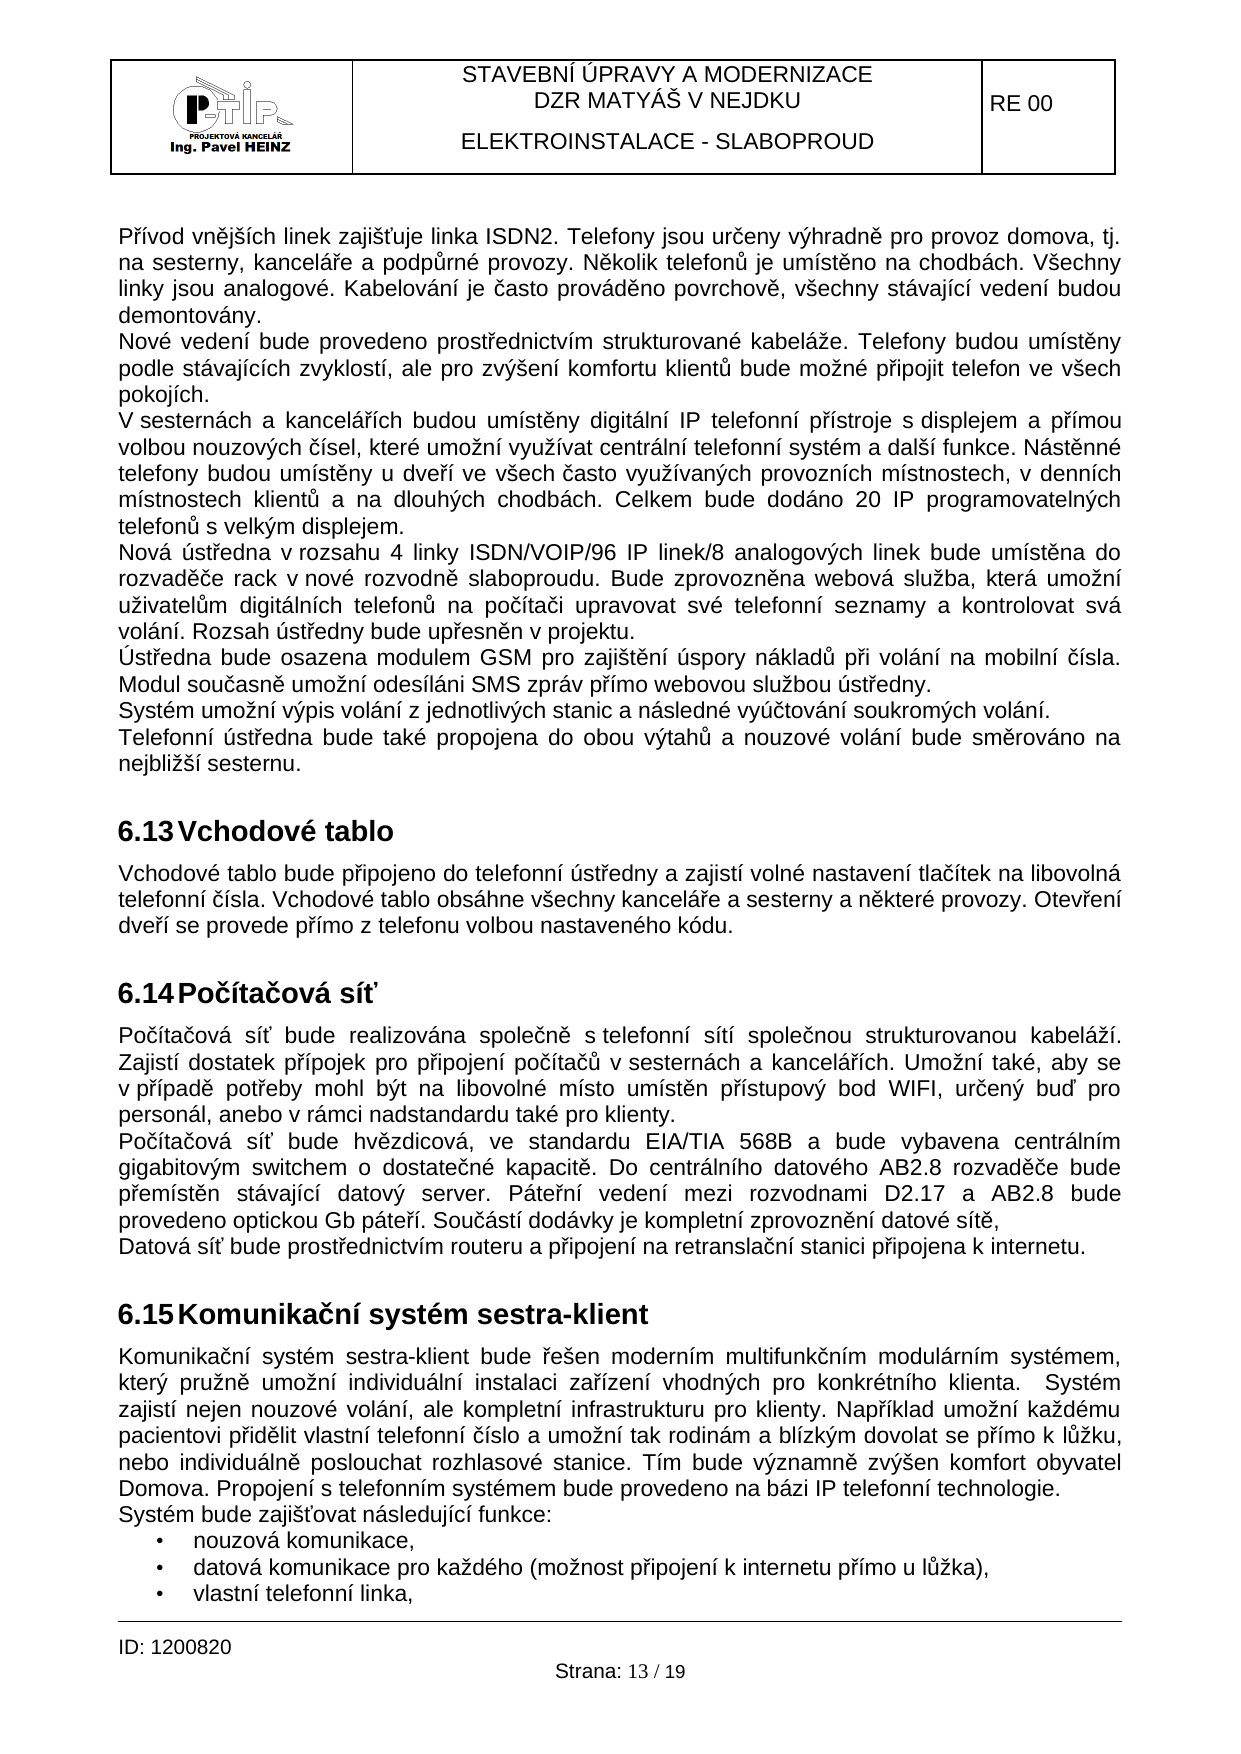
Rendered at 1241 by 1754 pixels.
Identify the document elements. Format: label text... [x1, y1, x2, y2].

text Vchodové tablo bude připojeno do telefonní ústředny a zajistí volné nastavení tlačítek na libovolná telefonní čísla. Vchodové tablo obsáhne všechny kanceláře a sesterny a některé provozy. Otevření dveří se provede přímo z telefonu volbou nastaveného kódu. [118, 860, 1122, 939]
subtitle Počítačová síť [117, 976, 1122, 1010]
text Nová ústředna v rozsahu 4 linky ISDN/VOIP/96 IP linek/8 analogových linek bude umístěna do rozvaděče rack v nové rozvodně slaboproudu. Bude zprovozněna webová služba, která umožní uživatelům digitálních telefonů na počítači upravovat své telefonní seznamy a kontrolovat svá volání. Rozsah ústředny bude upřesněn v projektu. [118, 539, 1122, 644]
text Komunikační systém sestra-klient bude řešen moderním multifunkčním modulárním systémem, který pružně umožní individuální instalaci zařízení vhodných pro konkrétního klienta. Systém zajistí nejen nouzové volání, ale kompletní infrastrukturu pro klienty. Například umožní každému pacientovi přidělit vlastní telefonní číslo a umožní tak rodinám a blízkým dovolat se přímo k lůžku, nebo individuálně poslouchat rozhlasové stanice. Tím bude významně zvýšen komfort obyvatel Domova. Propojení s telefonním systémem bude provedeno na bázi IP telefonní technologie. [118, 1343, 1122, 1501]
text Nové vedení bude provedeno prostřednictvím strukturované kabeláže. Telefony budou umístěny podle stávajících zvyklostí, ale pro zvýšení komfortu klientů bude možné připojit telefon ve všech pokojích. [118, 328, 1122, 407]
list nouzová komunikace, [156, 1527, 1122, 1554]
text Datová síť bude prostřednictvím routeru a připojení na retranslační stanici připojena k internetu. [118, 1233, 1122, 1259]
text V sesternách a kancelářích budou umístěny digitální IP telefonní přístroje s displejem a přímou volbou nouzových čísel, které umožní využívat centrální telefonní systém a další funkce. Nástěnné telefony budou umístěny u dveří ve všech často využívaných provozních místnostech, v denních místnostech klientů a na dlouhých chodbách. Celkem bude dodáno 20 IP programovatelných telefonů s velkým displejem. [118, 407, 1122, 539]
picture [165, 73, 299, 163]
subtitle Komunikační systém sestra-klient [117, 1297, 1122, 1331]
text Počítačová síť bude realizována společně s telefonní sítí společnou strukturovanou kabeláží. Zajistí dostatek přípojek pro připojení počítačů v sesternách a kancelářích. Umožní také, aby se v případě potřeby mohl být na libovolné místo umístěn přístupový bod WIFI, určený buď pro personál, anebo v rámci nadstandardu také pro klienty. [118, 1022, 1122, 1128]
text Počítačová síť bude hvězdicová, ve standardu EIA/TIA 568B a bude vybavena centrálním gigabitovým switchem o dostatečné kapacitě. Do centrálního datového AB2.8 rozvaděče bude přemístěn stávající datový server. Páteřní vedení mezi rozvodnami D2.17 a AB2.8 bude provedeno optickou Gb páteří. Součástí dodávky je kompletní zprovoznění datové sítě, [118, 1128, 1122, 1233]
text Systém bude zajišťovat následující funkce: [118, 1501, 1122, 1527]
subtitle Vchodové tablo [117, 814, 1122, 847]
text Telefonní ústředna bude také propojena do obou výtahů a nouzové volání bude směrováno na nejbližší sesternu. [118, 723, 1122, 776]
list vlastní telefonní linka, [156, 1580, 1122, 1607]
list datová komunikace pro každého (možnost připojení k internetu přímo u lůžka), [156, 1554, 1122, 1580]
text Ústředna bude osazena modulem GSM pro zajištění úspory nákladů při volání na mobilní čísla. Modul současně umožní odesíláni SMS zpráv přímo webovou službou ústředny. [118, 644, 1122, 697]
text Systém umožní výpis volání z jednotlivých stanic a následné vyúčtování soukromých volání. [118, 697, 1122, 723]
